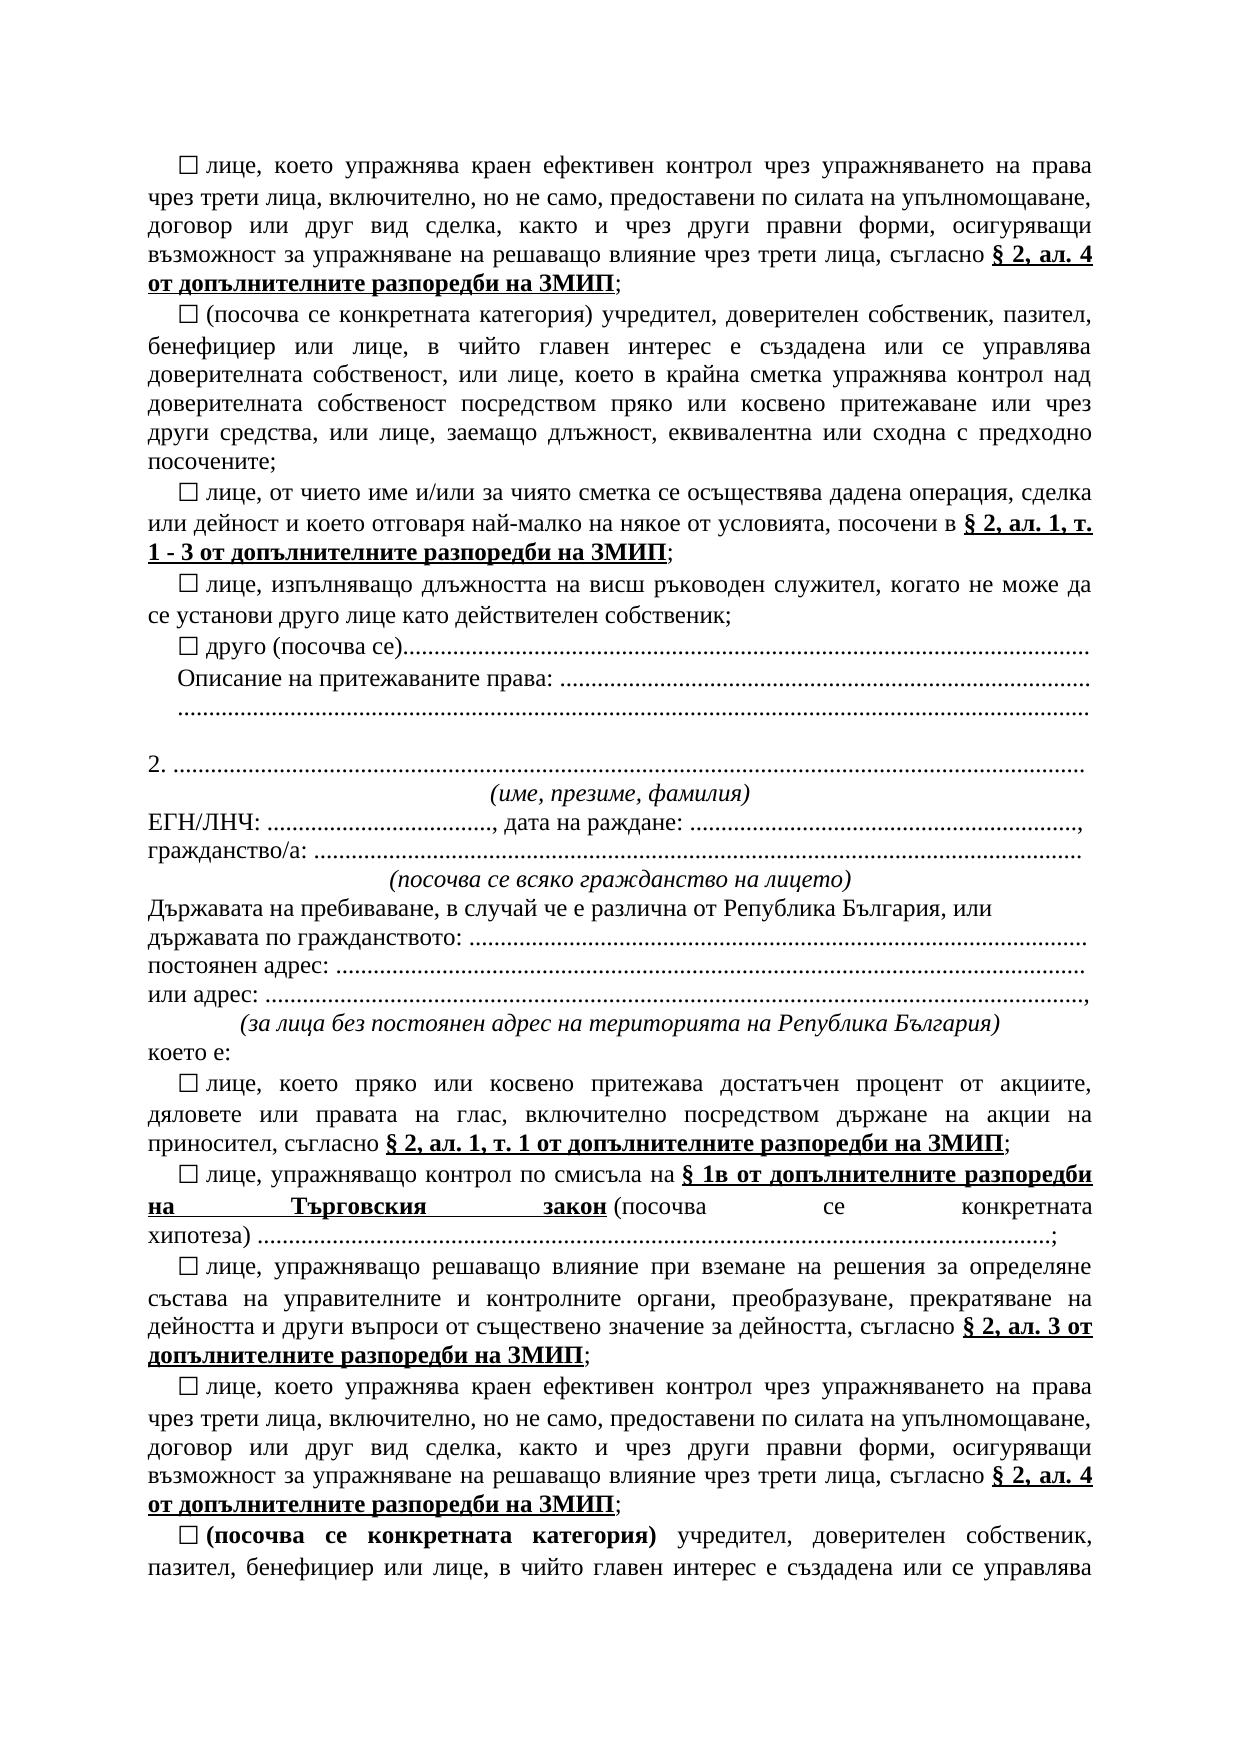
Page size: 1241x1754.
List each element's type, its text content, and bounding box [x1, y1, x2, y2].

text лице, упражняващо решаващо влияние при вземане на решения за определяне състава на управителните и контролните органи, преобразуване, прекратяване на дейността и други въпроси от съществено значение за дейността, съгласно § 2, ал. 3 от допълнителните разпоредби на ЗМИП; [148, 1248, 1093, 1369]
text Държавата на пребиваване, в случай че е различна от Република България, или държавата по гражданството: ................................................................................................... [148, 893, 1093, 950]
text гражданство/а: ........................................................................................................................... [148, 835, 1093, 864]
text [148, 1518, 1093, 1581]
text лице, което упражнява краен ефективен контрол чрез упражняването на права чрез трети лица, включително, но не само, предоставени по силата на упълномощаване, договор или друг вид сделка, както и чрез други правни форми, осигуряващи възможност за упражняване на решаващо влияние чрез трети лица, съгласно § 2, ал. 4 от допълнителните разпоредби на ЗМИП; [148, 148, 1093, 297]
text (име, презиме, фамилия) [148, 778, 1093, 807]
text (посочва се всяко гражданство на лицето) [148, 864, 1093, 893]
text Описание на притежаваните права: ..................................................................................... [148, 663, 1093, 692]
text лице, което пряко или косвено притежава достатъчен процент от акциите, дяловете или правата на глас, включително посредством държане на акции на приносител, съгласно § 2, ал. 1, т. 1 от допълнителните разпоредби на ЗМИП; [148, 1065, 1093, 1157]
text лице, упражняващо контрол по смисъла на § 1в от допълнителните разпоредби на Търговския закон (посочва се конкретната хипотеза) ...............................................................................................................................; [148, 1157, 1093, 1248]
text 2. .................................................................................................................................................. [148, 749, 1093, 778]
text лице, от чието име и/или за чиято сметка се осъществява дадена операция, сделка или дейност и което отговаря най-малко на някое от условията, посочени в § 2, ал. 1, т. 1 - 3 от допълнителните разпоредби на ЗМИП; [148, 474, 1093, 566]
text или адрес: ..................................................................................................................................., [148, 979, 1093, 1008]
text .................................................................................................................................................. [148, 692, 1093, 720]
text лице, което упражнява краен ефективен контрол чрез упражняването на права чрез трети лица, включително, но не само, предоставени по силата на упълномощаване, договор или друг вид сделка, както и чрез други правни форми, осигуряващи възможност за упражняване на решаващо влияние чрез трети лица, съгласно § 2, ал. 4 от допълнителните разпоредби на ЗМИП; [148, 1369, 1093, 1518]
text (за лица без постоянен адрес на територията на Република България) [148, 1008, 1093, 1037]
text лице, изпълняващо длъжността на висш ръководен служител, когато не може да се установи друго лице като действителен собственик; [148, 566, 1093, 629]
text друго (посочва се).............................................................................................................. [148, 629, 1093, 663]
text което е: [148, 1037, 1093, 1065]
text постоянен адрес: ........................................................................................................................ [148, 950, 1093, 979]
text ЕГН/ЛНЧ: ...................................., дата на раждане: .............................................................., [148, 807, 1093, 835]
